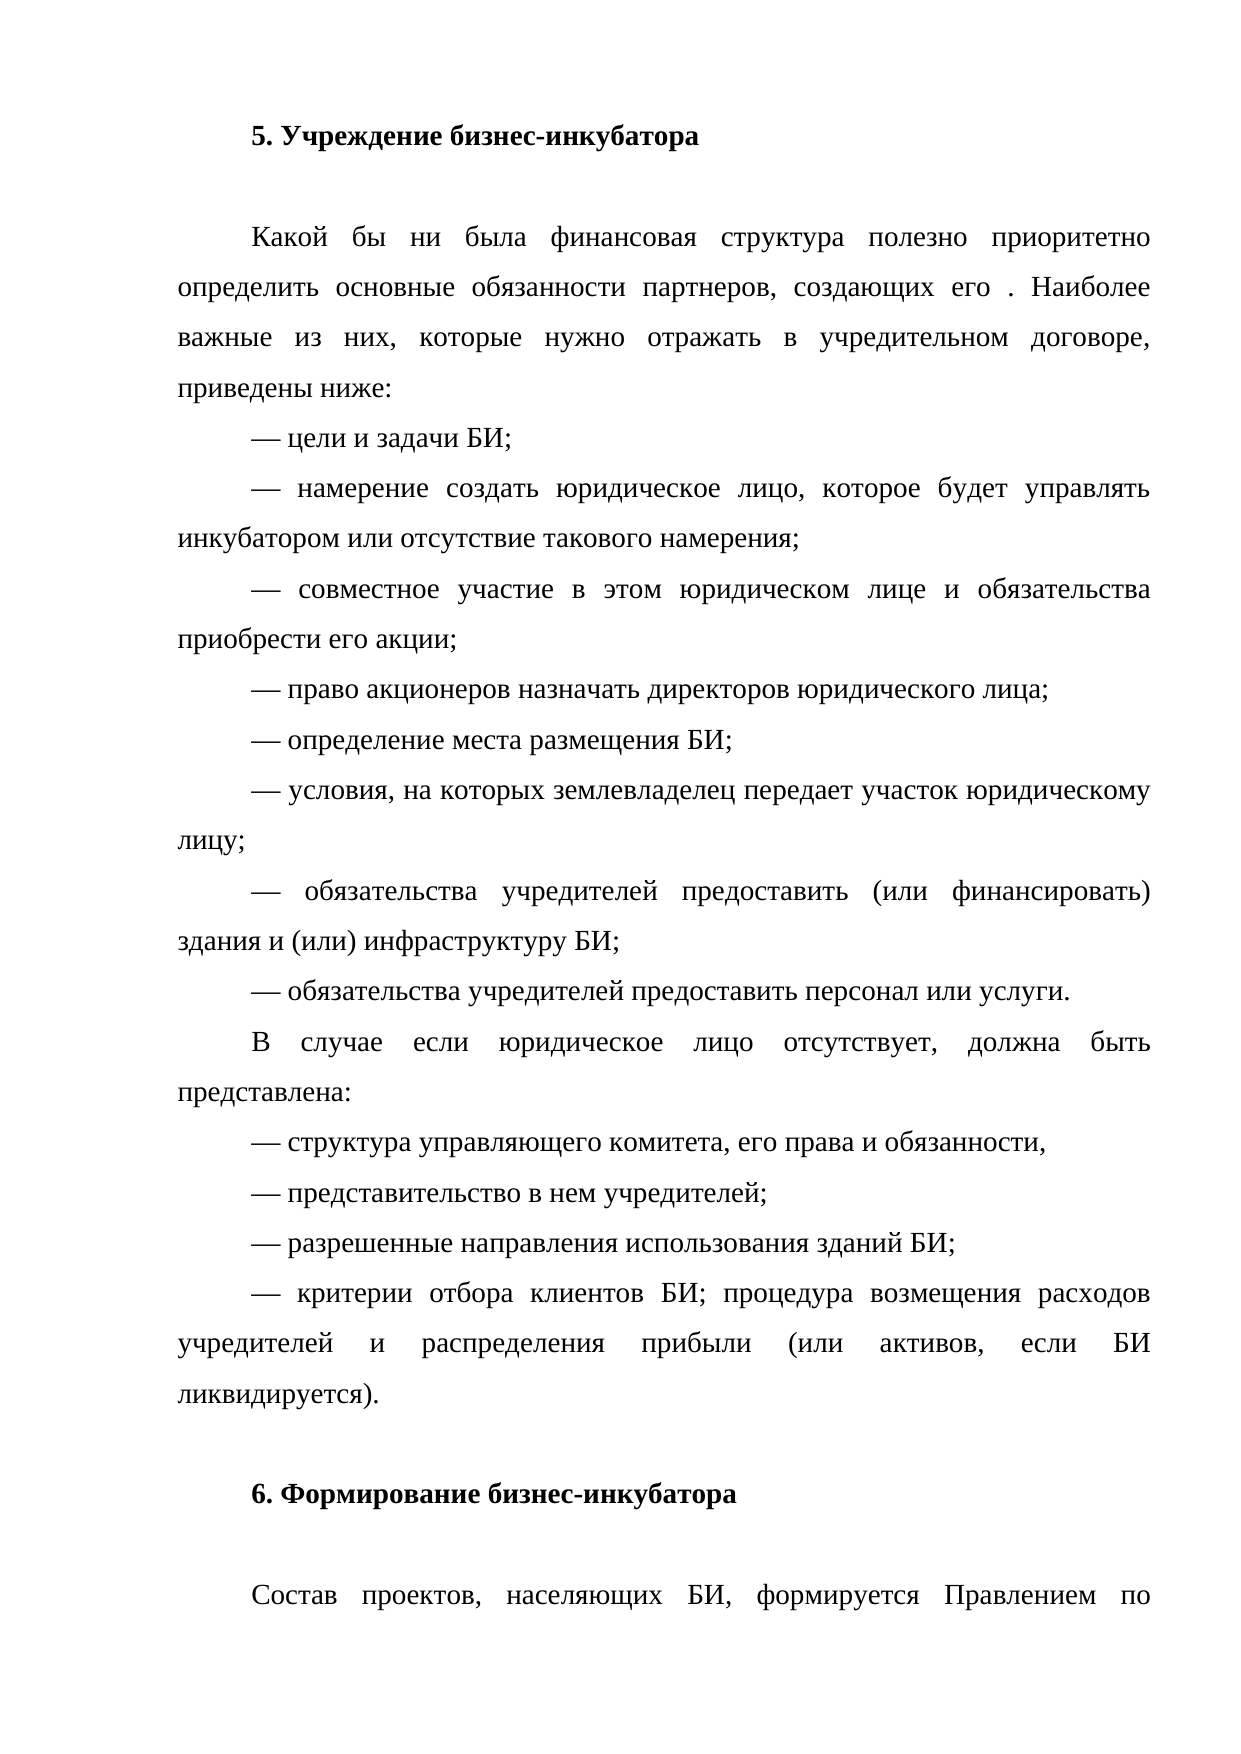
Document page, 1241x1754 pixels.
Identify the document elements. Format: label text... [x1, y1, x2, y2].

text — структура управляющего комитета, его права и обязанности, [177, 1124, 1152, 1158]
text — разрешенные направления использования зданий БИ; [177, 1225, 1152, 1258]
text — цели и задачи БИ; [177, 420, 1152, 453]
text Какой бы ни была финансовая структура полезно приоритетно определить основные обязанности партнеров, создающих его . Наиболее важные из них, которые нужно отражать в учредительном договоре, приведены ниже: [177, 219, 1152, 403]
text 6. Формирование бизнес-инкубатора [177, 1477, 1152, 1510]
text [177, 1577, 1152, 1611]
text — условия, на которых землевладелец передает участок юридическому лицу; [177, 772, 1152, 856]
text — намерение создать юридическое лицо, которое будет управлять инкубатором или отсутствие такового намерения; [177, 470, 1152, 554]
text — право акционеров назначать директоров юридического лица; [177, 672, 1152, 705]
text — представительство в нем учредителей; [177, 1175, 1152, 1208]
text — обязательства учредителей предоставить (или финансировать) здания и (или) инфраструктуру БИ; [177, 873, 1152, 957]
text — определение места размещения БИ; [177, 722, 1152, 755]
text — критерии отбора клиентов БИ; процедура возмещения расходов учредителей и распределения прибыли (или активов, если БИ ликвидируется). [177, 1275, 1152, 1409]
text — обязательства учредителей предоставить персонал или услуги. [177, 973, 1152, 1007]
text В случае если юридическое лицо отсутствует, должна быть представлена: [177, 1024, 1152, 1108]
text 5. Учреждение бизнес-инкубатора [177, 118, 1152, 152]
text — совместное участие в этом юридическом лице и обязательства приобрести его акции; [177, 571, 1152, 655]
